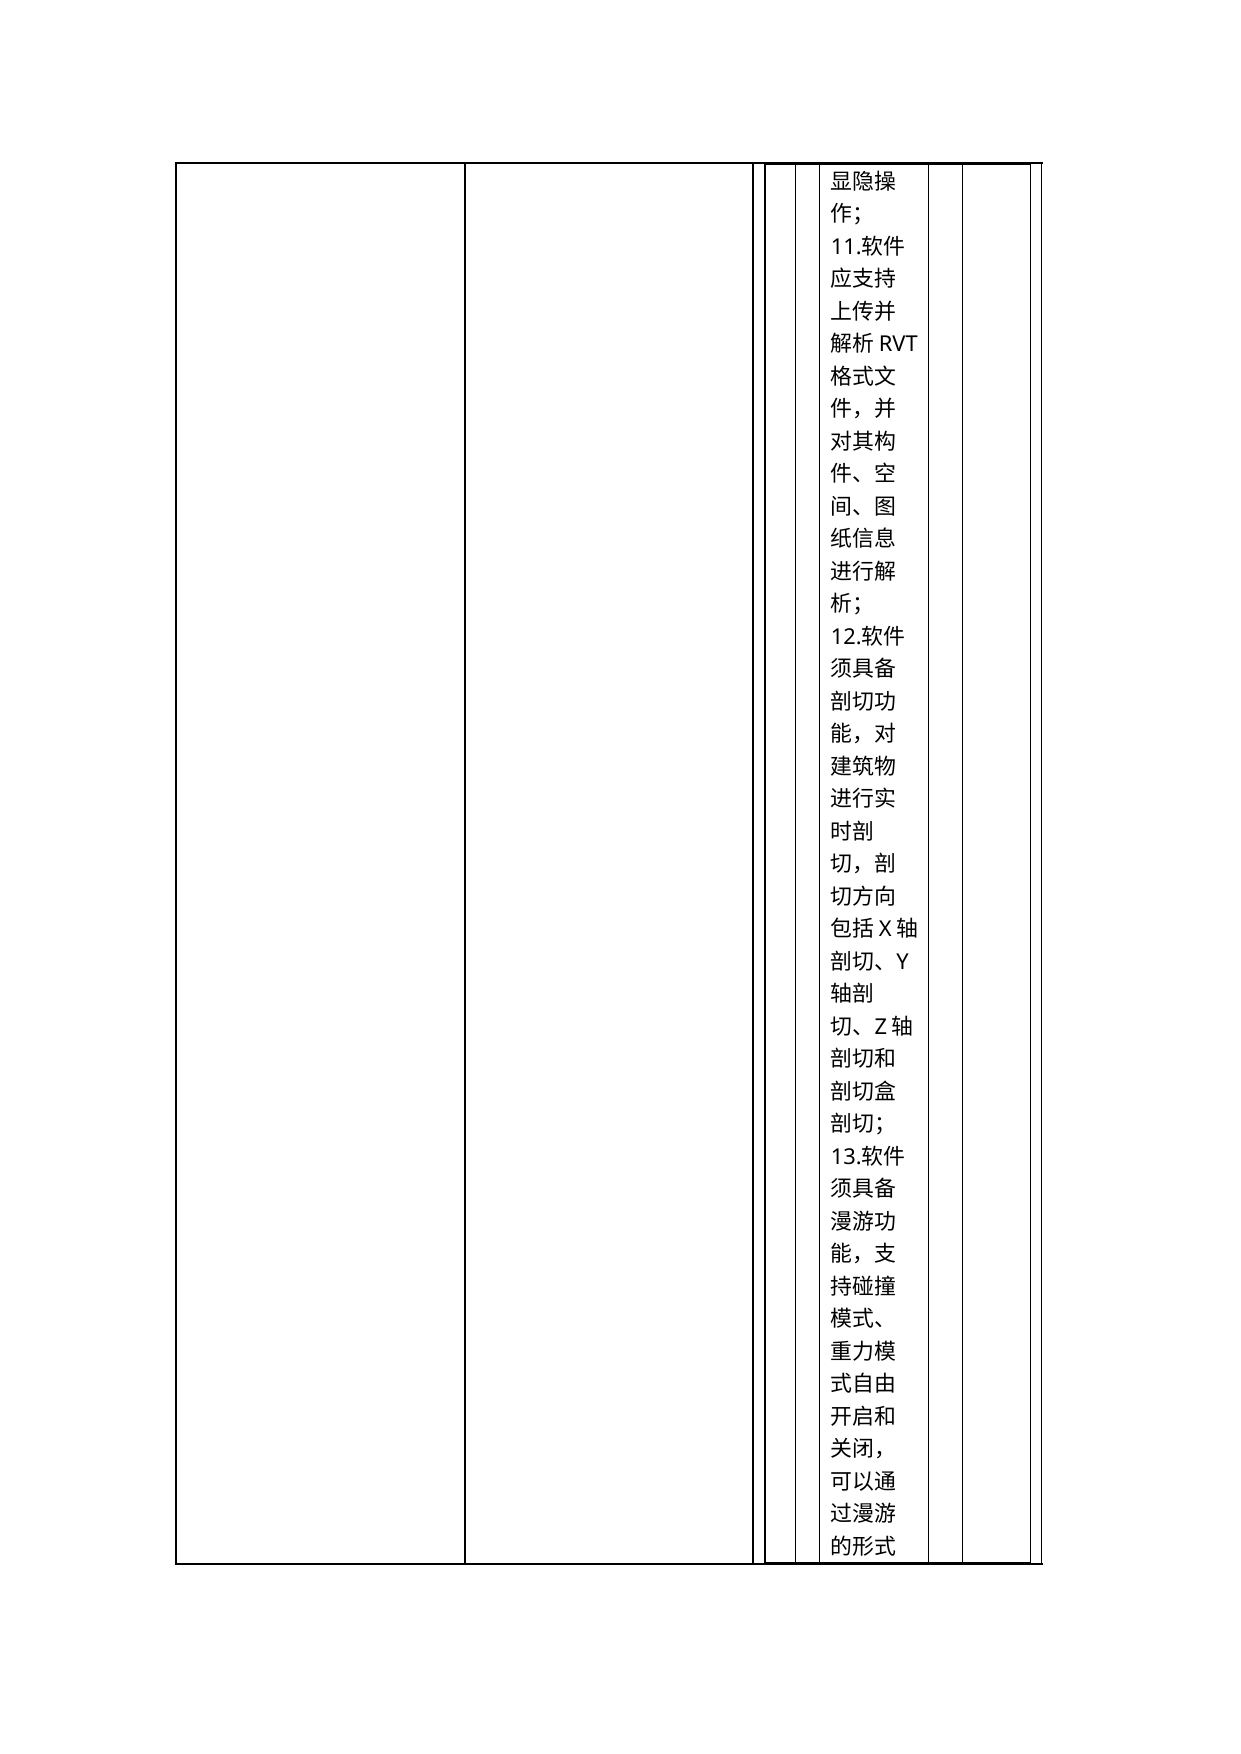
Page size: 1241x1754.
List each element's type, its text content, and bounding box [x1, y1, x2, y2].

table_cell [963, 165, 1030, 1562]
table_cell [754, 164, 764, 1563]
table_cell ▲ [177, 164, 464, 1563]
table_cell 1 [466, 164, 752, 1563]
table_cell [796, 165, 819, 1562]
table_cell [1031, 164, 1041, 1563]
table_cell [820, 165, 928, 1562]
table_cell [766, 165, 795, 1562]
table_cell [929, 165, 962, 1562]
